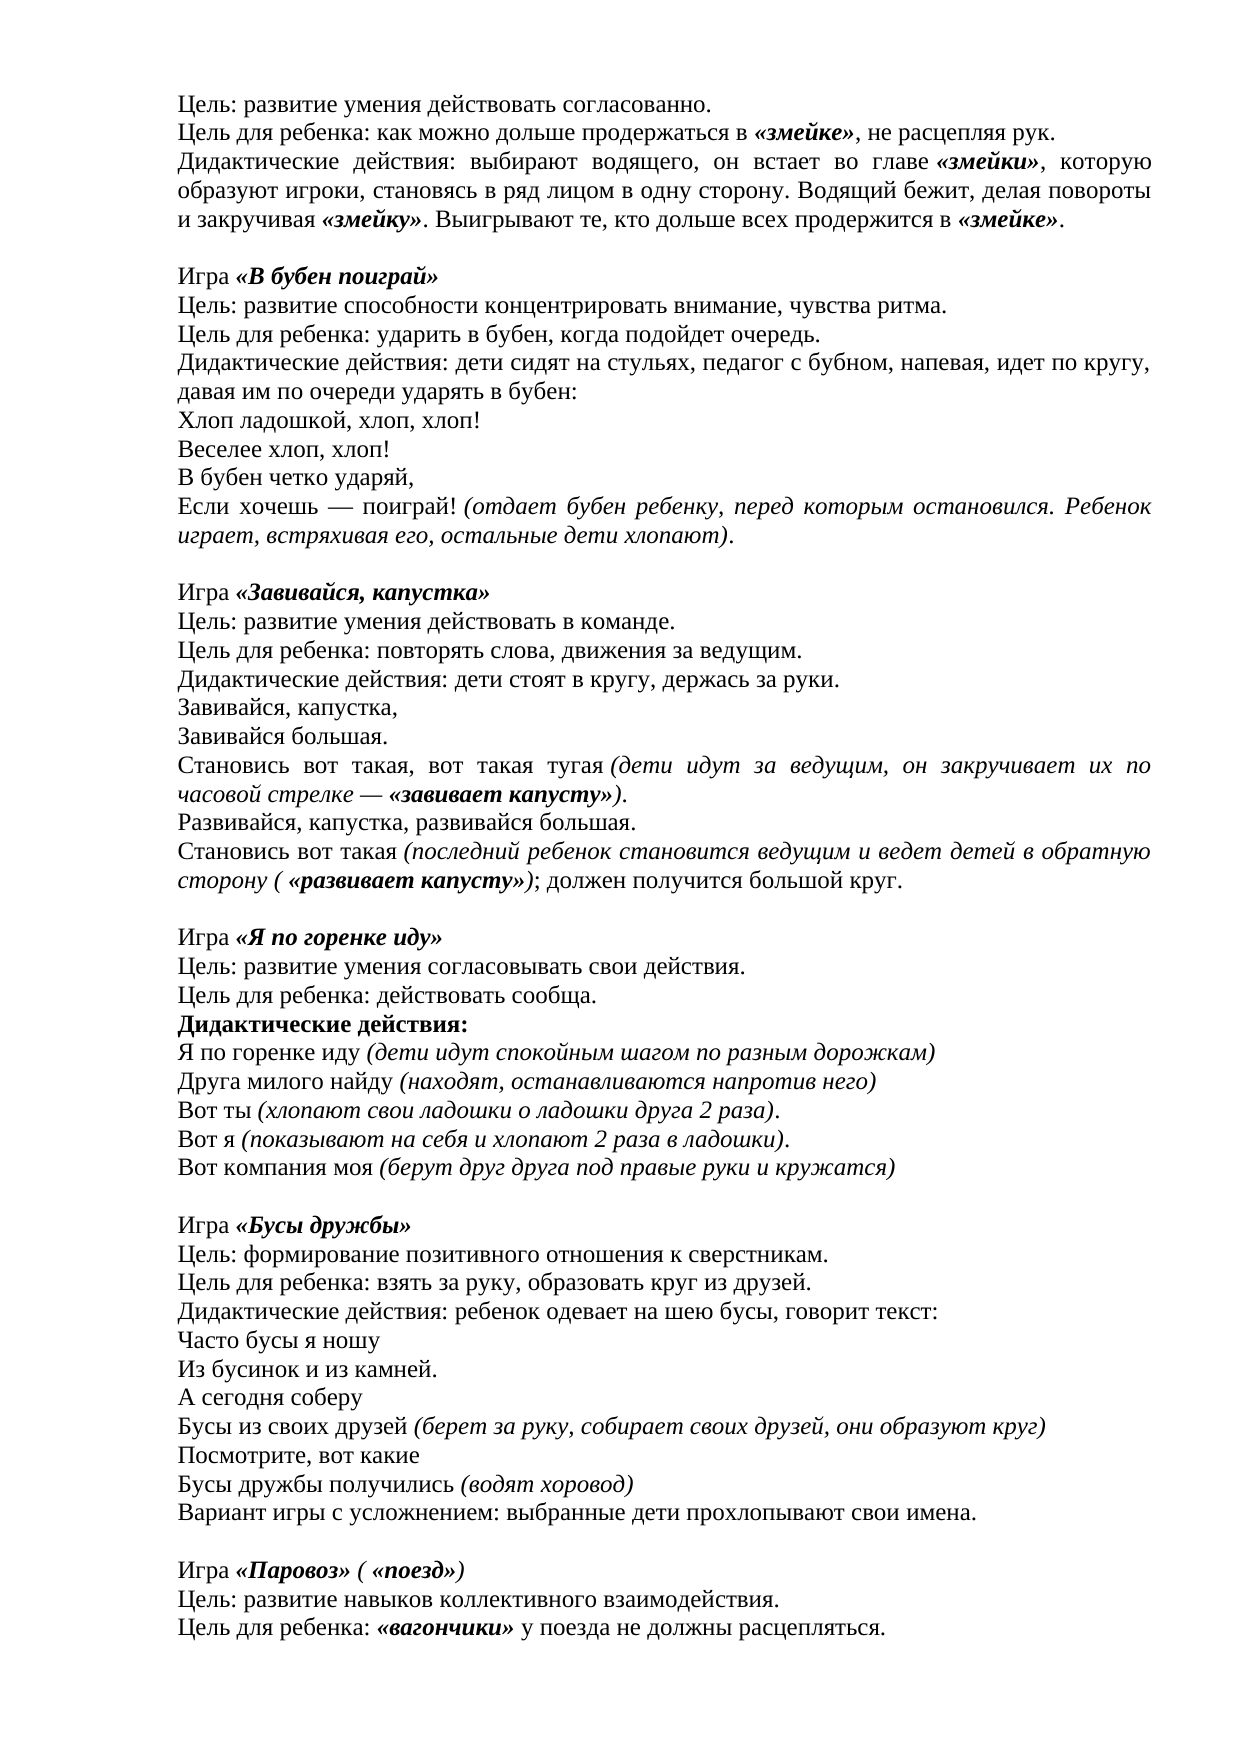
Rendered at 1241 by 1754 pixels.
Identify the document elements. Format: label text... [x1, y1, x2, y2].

text Цель: развитие умения согласовывать свои действия. [177, 951, 1152, 980]
text Веселее хлоп, хлоп! [177, 434, 1152, 462]
text Я по горенке иду (дети идут спокойным шагом по разным дорожкам) [177, 1037, 1152, 1066]
text Дидактические действия: дети стоят в кругу, держась за руки. [177, 664, 1152, 692]
text Дидактические действия: дети сидят на стульях, педагог с бубном, напевая, идет по кругу, давая им по очереди ударять в бубен: [177, 347, 1152, 405]
text В бубен четко ударяй, [177, 462, 1152, 491]
text Друга милого найду (находят, останавливаются напротив него) [177, 1066, 1152, 1095]
text Дидактические действия: [177, 1009, 1152, 1037]
text Игра «Паровоз» ( «поезд») [177, 1555, 1152, 1584]
text Цель: развитие умения действовать в команде. [177, 606, 1152, 635]
text Если хочешь — поиграй! (отдает бубен ребенку, перед которым остановился. Ребенок играет, встряхивая его, остальные дети хлопают). [177, 491, 1152, 549]
text Вот я (показывают на себя и хлопают 2 раза в ладошки). [177, 1124, 1152, 1152]
text Цель: развитие навыков коллективного взаимодействия. [177, 1584, 1152, 1612]
text Цель: развитие способности концентрировать внимание, чувства ритма. [177, 290, 1152, 319]
text Завивайся большая. [177, 721, 1152, 750]
text А сегодня соберу [177, 1382, 1152, 1411]
text Бусы дружбы получились (водят хоровод) [177, 1469, 1152, 1497]
text Игра «Бусы дружбы» [177, 1210, 1152, 1239]
text Хлоп ладошкой, хлоп, хлоп! [177, 405, 1152, 434]
text Дидактические действия: ребенок одевает на шею бусы, говорит текст: [177, 1296, 1152, 1325]
text Игра «Я по горенке иду» [177, 922, 1152, 951]
text Вариант игры с усложнением: выбранные дети прохлопывают свои имена. [177, 1497, 1152, 1526]
text Становись вот такая (последний ребенок становится ведущим и ведет детей в обратную сторону ( «развивает капусту»); должен получится большой круг. [177, 836, 1152, 894]
text Цель для ребенка: повторять слова, движения за ведущим. [177, 635, 1152, 664]
text Становись вот такая, вот такая тугая (дети идут за ведущим, он закручивает их по часовой стрелке — «завивает капусту»). [177, 750, 1152, 807]
text Цель для ребенка: действовать сообща. [177, 980, 1152, 1009]
text Бусы из своих друзей (берет за руку, собирает своих друзей, они образуют круг) [177, 1411, 1152, 1440]
text Развивайся, капустка, развивайся большая. [177, 807, 1152, 836]
text Из бусинок и из камней. [177, 1354, 1152, 1382]
text Цель для ребенка: взять за руку, образовать круг из друзей. [177, 1267, 1152, 1296]
text Цель для ребенка: как можно дольше продержаться в «змейке», не расцепляя рук. [177, 117, 1152, 146]
text Дидактические действия: выбирают водящего, он встает во главе «змейки», которую образуют игроки, становясь в ряд лицом в одну сторону. Водящий бежит, делая повороты и закручивая «змейку». Выигрывают те, кто дольше всех продержится в «змейке». [177, 146, 1152, 232]
text Игра «Завивайся, капустка» [177, 577, 1152, 606]
text Цель: формирование позитивного отношения к сверстникам. [177, 1239, 1152, 1267]
text Часто бусы я ношу [177, 1325, 1152, 1354]
text Цель: развитие умения действовать согласованно. [177, 89, 1152, 117]
text Посмотрите, вот какие [177, 1440, 1152, 1469]
text Завивайся, капустка, [177, 692, 1152, 721]
text Цель для ребенка: «вагончики» у поезда не должны расцепляться. [177, 1612, 1152, 1641]
text Игра «В бубен поиграй» [177, 261, 1152, 290]
text Вот ты (хлопают свои ладошки о ладошки друга 2 раза). [177, 1095, 1152, 1124]
text Цель для ребенка: ударить в бубен, когда подойдет очередь. [177, 319, 1152, 347]
text Вот компания моя (берут друг друга под правые руки и кружатся) [177, 1152, 1152, 1181]
